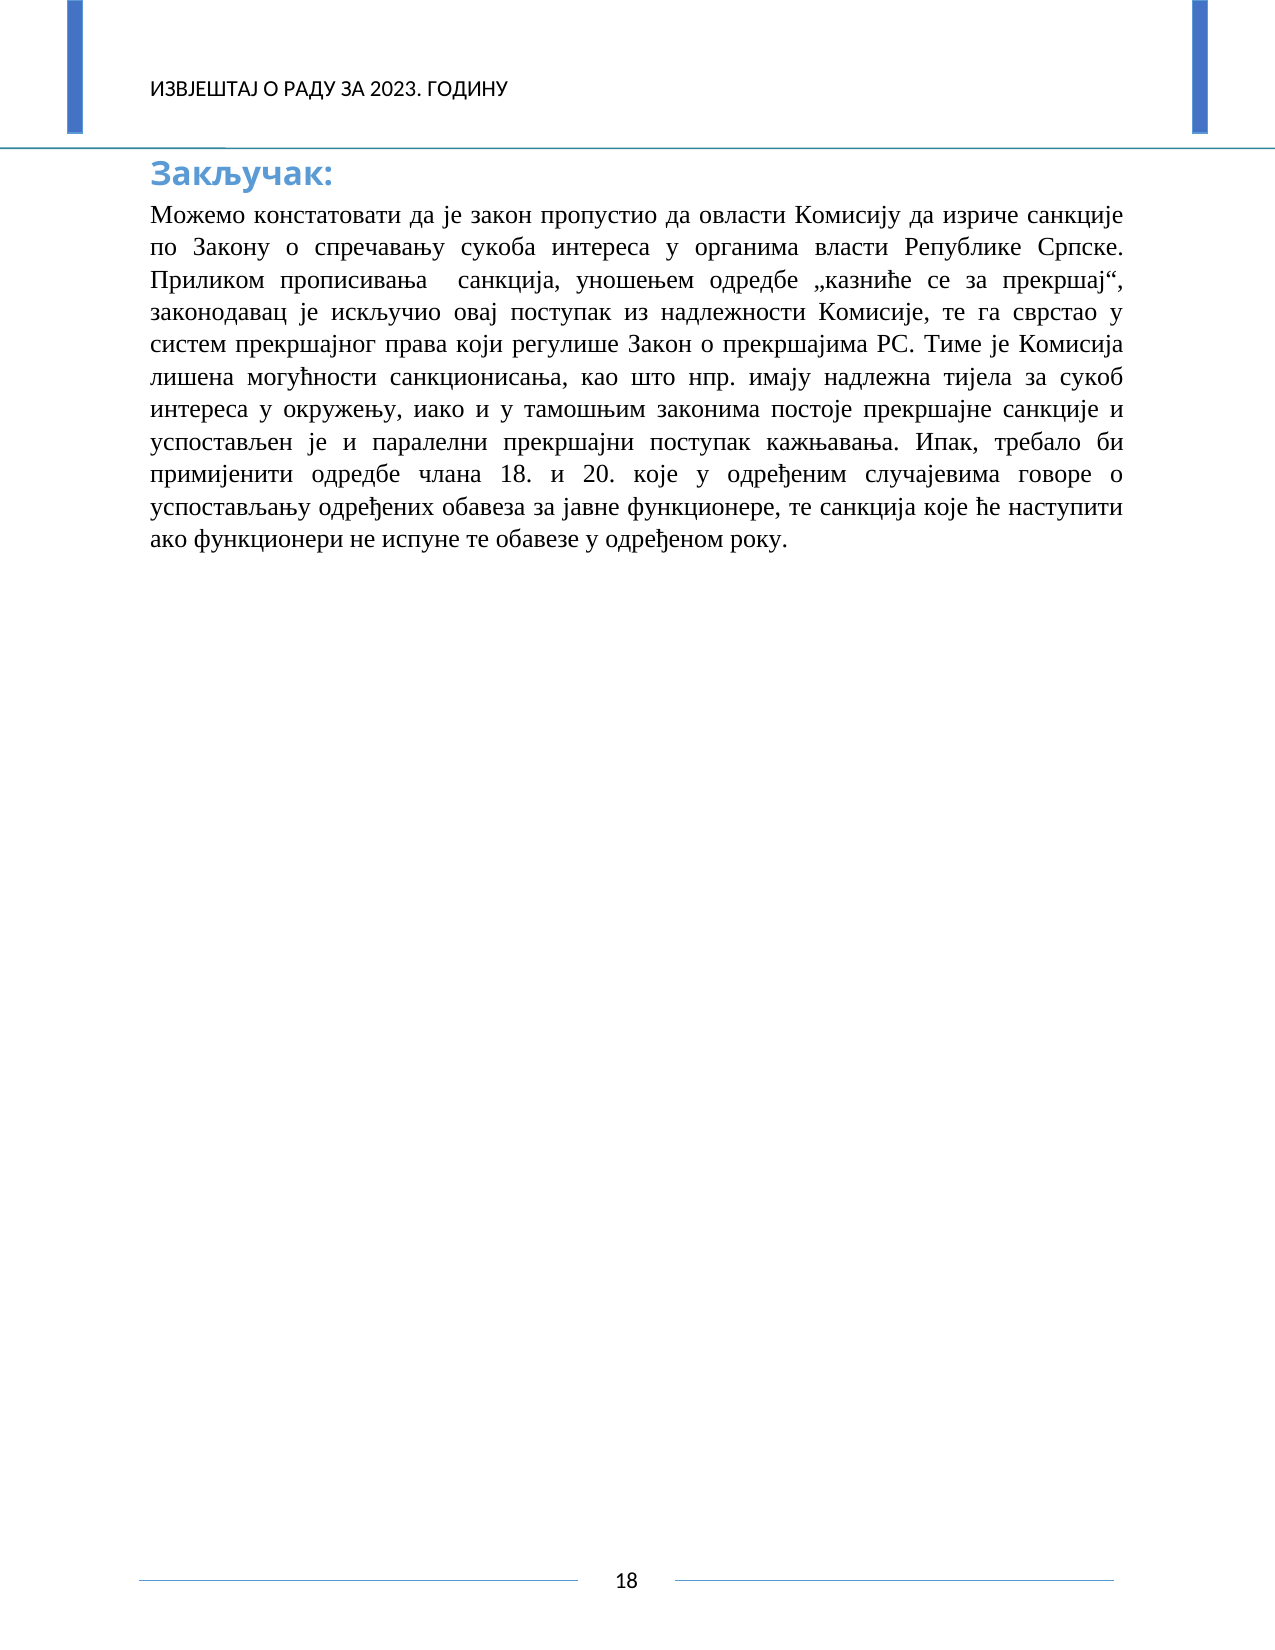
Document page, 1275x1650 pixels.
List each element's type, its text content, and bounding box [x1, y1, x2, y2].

subtitle Закључак: [150, 150, 1125, 195]
text Можемо констатовати да је закон пропустио да овласти Комисију да изриче санкције по Закону о спречавању сукоба интереса у органима власти Републике Српске. Приликом прописивања санкција, уношењем одредбе „казниће се за прекршај“, законодавац је искључио овај поступак из надлежности Комисије, те га сврстао у систем прекршајног права који регулише Закон о прекршајима РС. Тиме је Комисија лишена могућности санкционисања, као што нпр. имају надлежна тијела за сукоб интереса у окружењу, иако и у тамошњим законима постоје прекршајне санкције и успостављен је и паралелни прекршајни поступак кажњавања. Ипак, требало би примијенити одредбе члана 18. и 20. које у одређеним случајевима говоре о успостављању одређених обавеза за јавне функционере, те санкција које ће наступити ако функционери не испуне те обавезе у одређеном року. [150, 199, 1125, 553]
